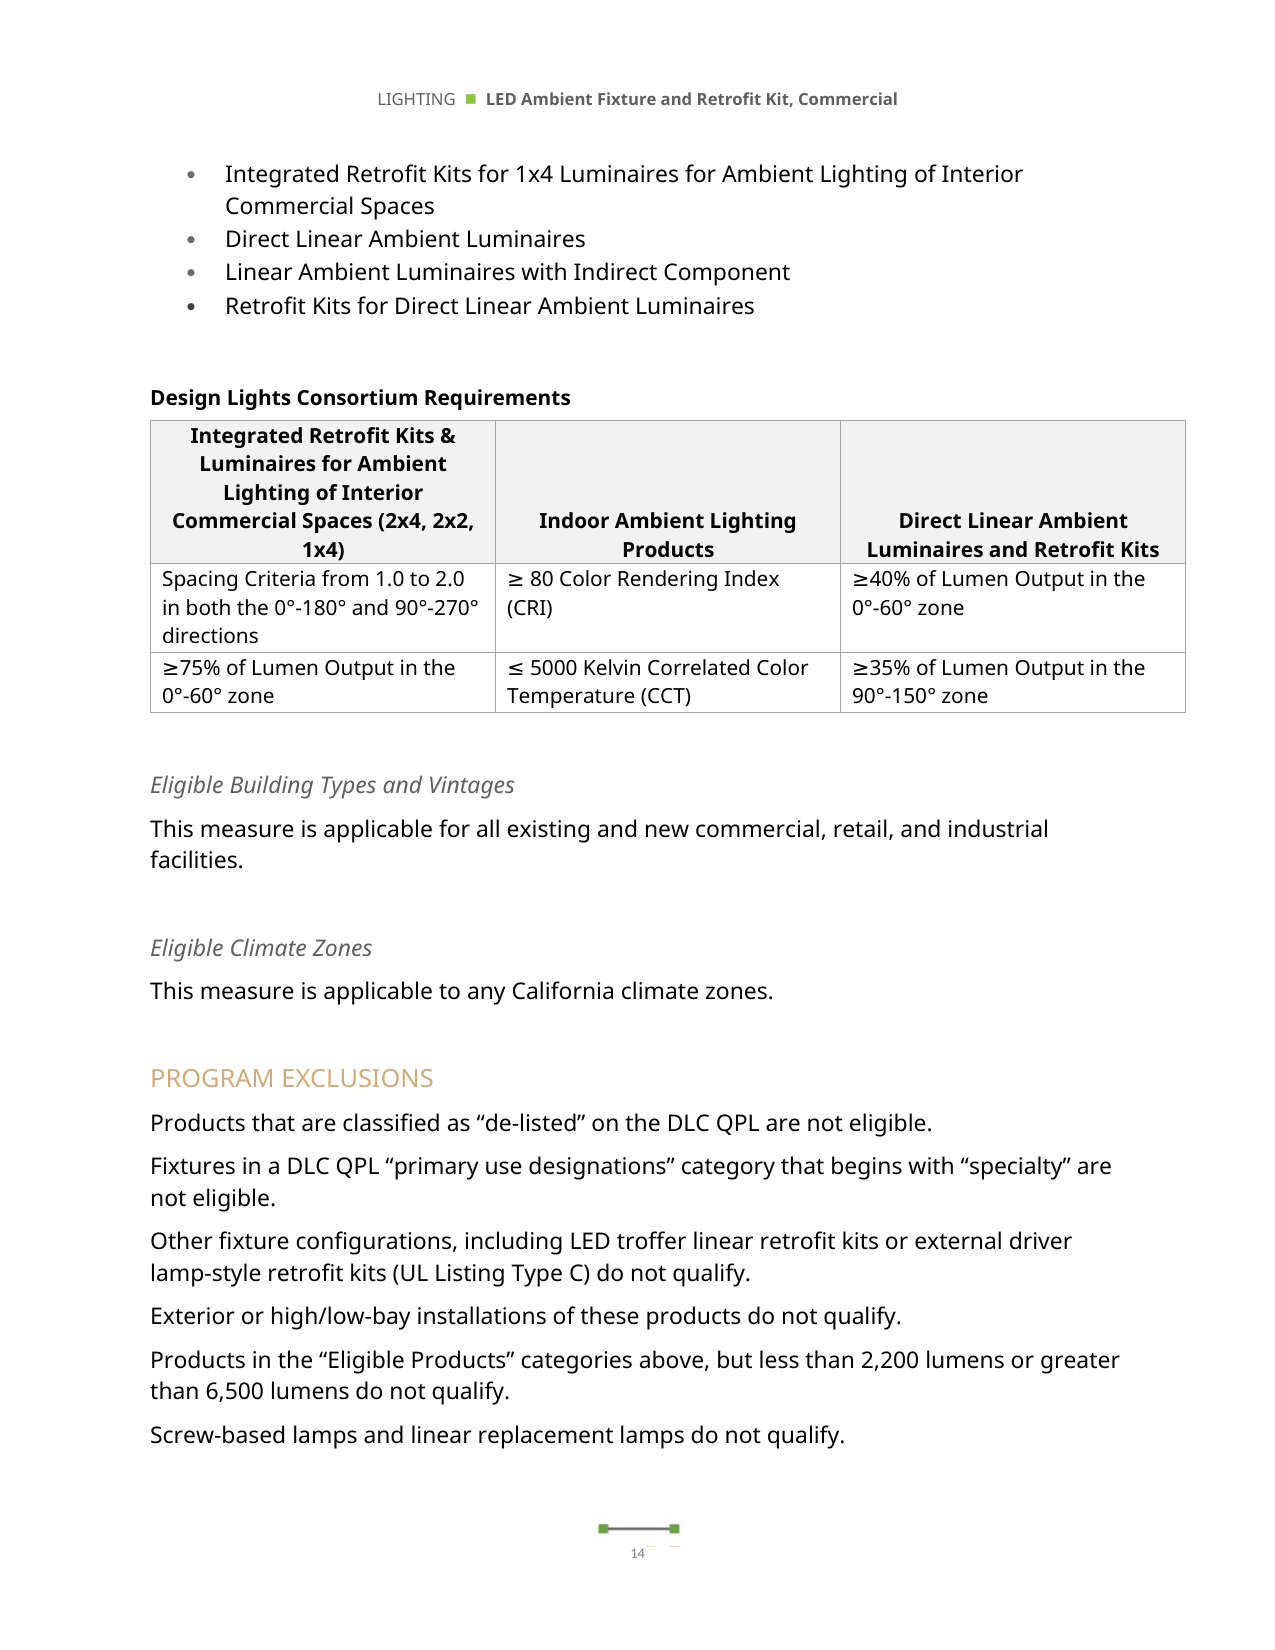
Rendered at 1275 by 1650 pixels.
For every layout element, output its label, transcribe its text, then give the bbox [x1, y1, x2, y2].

table_cell ≤ 5000 Kelvin Correlated Color Temperature (CCT) [496, 653, 840, 712]
subtitle Eligible Climate Zones [150, 932, 1125, 963]
text Design Lights Consortium Requirements [150, 383, 1125, 412]
table_cell ≥35% of Lumen Output in the 90°-150° zone [841, 653, 1185, 712]
text Other fixture configurations, including LED troffer linear retrofit kits or external driver lamp-style retrofit kits (UL Listing Type C) do not qualify. [150, 1225, 1125, 1288]
text Retrofit Kits for Direct Linear Ambient Luminaires [187, 289, 1125, 321]
table_cell Spacing Criteria from 1.0 to 2.0 in both the 0°-180° and 90°-270° directions [151, 564, 495, 652]
table_cell ≥75% of Lumen Output in the 0°-60° zone [151, 653, 495, 712]
text Fixtures in a DLC QPL “primary use designations” category that begins with “specialty” are not eligible. [150, 1150, 1125, 1213]
table_cell ≥ 80 Color Rendering Index (CRI) [496, 564, 840, 652]
subtitle Program Exclusions [150, 1063, 1125, 1094]
table_header Indoor Ambient Lighting Products [496, 421, 840, 563]
text Products that are classified as “de-listed” on the DLC QPL are not eligible. [150, 1107, 1125, 1138]
text This measure is applicable for all existing and new commercial, retail, and industrial facilities. [150, 813, 1125, 875]
table_header Direct Linear Ambient Luminaires and Retrofit Kits [841, 421, 1185, 563]
picture [589, 1512, 684, 1547]
table_header Integrated Retrofit Kits & Luminaires for Ambient Lighting of Interior Commercial Spaces (2x4, 2x2, 1x4) [151, 421, 495, 563]
text This measure is applicable to any California climate zones. [150, 975, 1125, 1007]
text Products in the “Eligible Products” categories above, but less than 2,200 lumens or greater than 6,500 lumens do not qualify. [150, 1344, 1125, 1407]
text Screw-based lamps and linear replacement lamps do not qualify. [150, 1419, 1125, 1450]
table_cell ≥40% of Lumen Output in the 0°-60° zone [841, 564, 1185, 652]
text Exterior or high/low-bay installations of these products do not qualify. [150, 1300, 1125, 1332]
list Direct Linear Ambient Luminaires [187, 223, 1125, 254]
subtitle Eligible Building Types and Vintages [150, 769, 1125, 800]
list Integrated Retrofit Kits for 1x4 Luminaires for Ambient Lighting of Interior Commercial Spaces [187, 158, 1125, 221]
list Linear Ambient Luminaires with Indirect Component [187, 256, 1125, 287]
